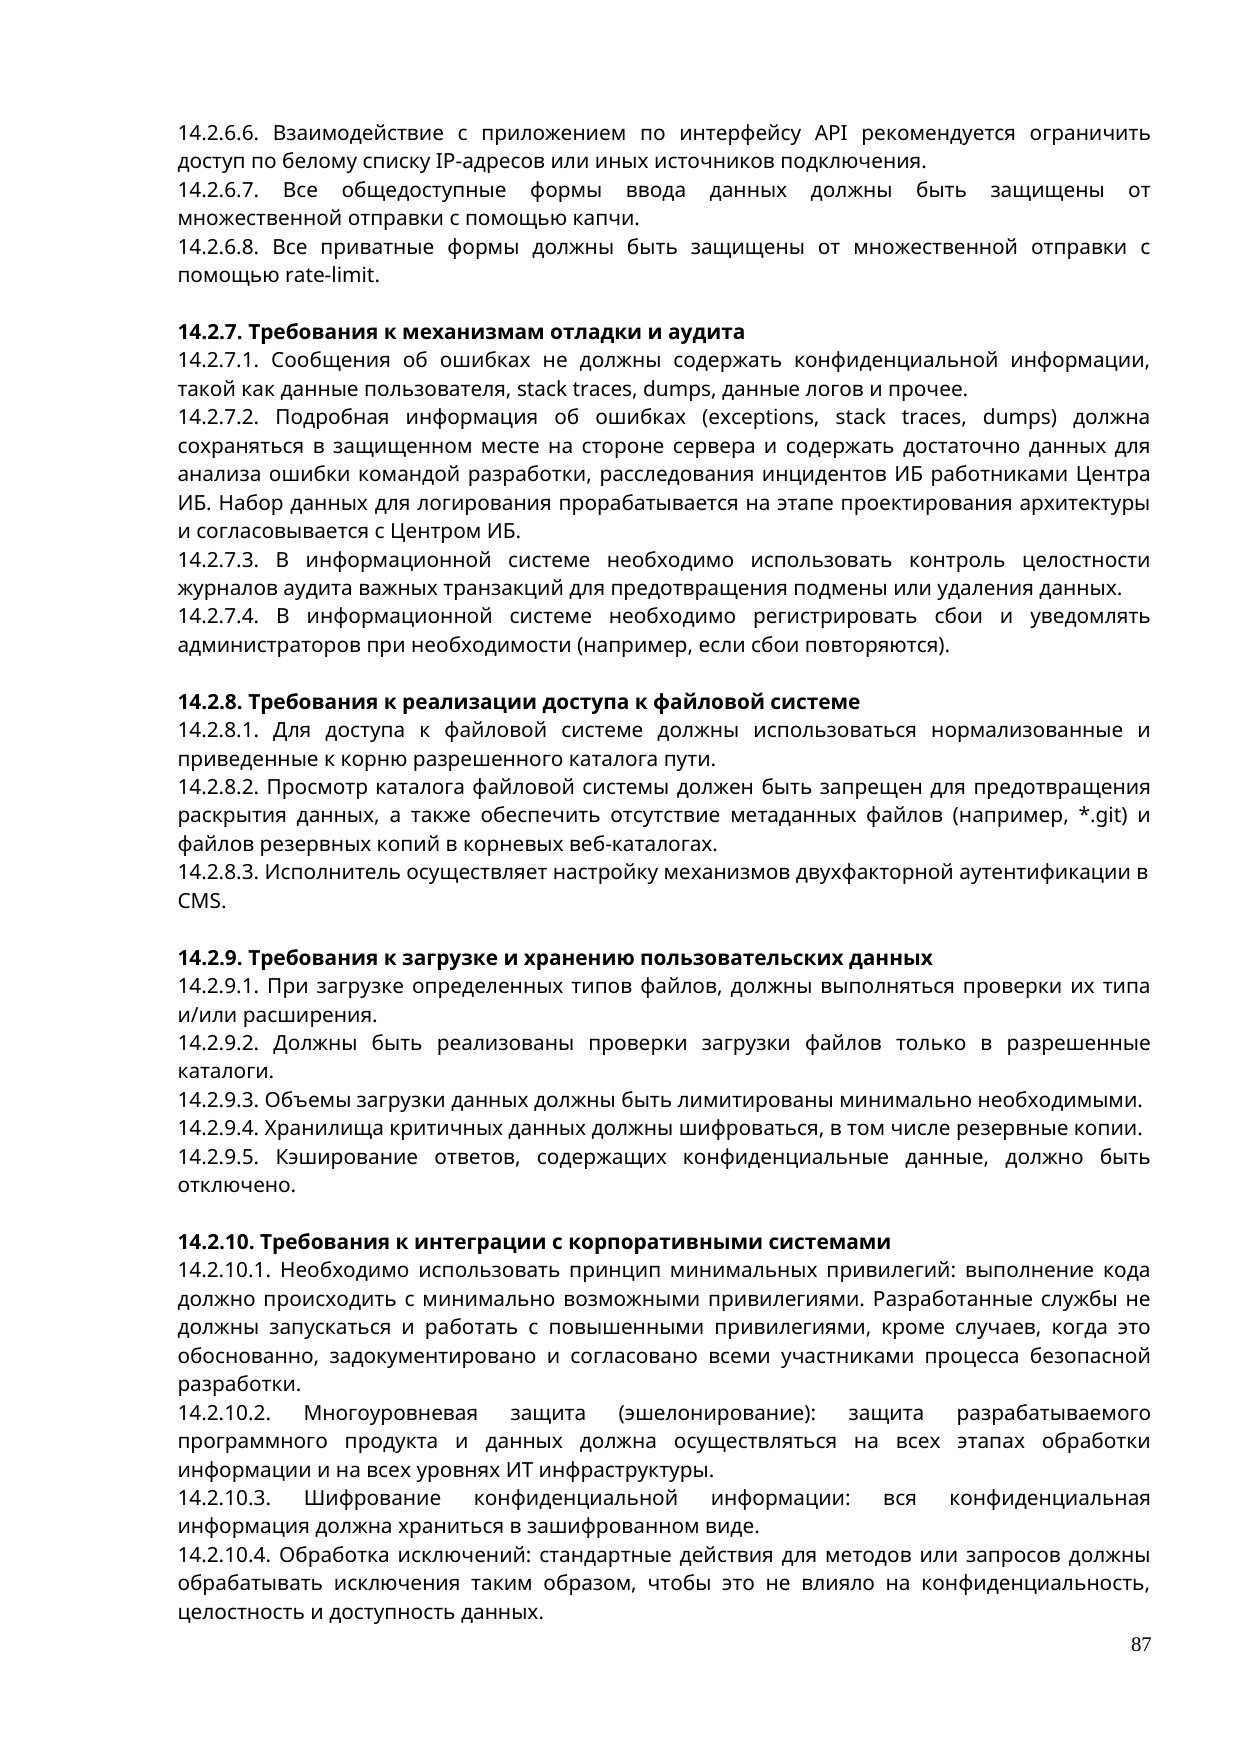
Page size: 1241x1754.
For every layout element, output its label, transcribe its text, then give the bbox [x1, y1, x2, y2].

text 14.2.8. Требования к реализации доступа к файловой системе [177, 687, 1152, 715]
text 14.2.7.3. В информационной системе необходимо использовать контроль целостности журналов аудита важных транзакций для предотвращения подмены или удаления данных. [177, 545, 1152, 602]
text 14.2.6.6. Взаимодействие с приложением по интерфейсу API рекомендуется ограничить доступ по белому списку IP-адресов или иных источников подключения. [177, 118, 1152, 175]
text 14.2.9.5. Кэширование ответов, содержащих конфиденциальные данные, должно быть отключено. [177, 1142, 1152, 1199]
text 14.2.7.4. В информационной системе необходимо регистрировать сбои и уведомлять администраторов при необходимости (например, если сбои повторяются). [177, 602, 1152, 658]
text 14.2.10.1. Необходимо использовать принцип минимальных привилегий: выполнение кода должно происходить с минимально возможными привилегиями. Разработанные службы не должны запускаться и работать с повышенными привилегиями, кроме случаев, когда это обоснованно, задокументировано и согласовано всеми участниками процесса безопасной разработки. [177, 1256, 1152, 1398]
text 14.2.7. Требования к механизмам отладки и аудита [177, 317, 1152, 346]
text 14.2.10. Требования к интеграции с корпоративными системами [177, 1227, 1152, 1256]
text 14.2.7.2. Подробная информация об ошибках (exceptions, stack traces, dumps) должна сохраняться в защищенном месте на стороне сервера и содержать достаточно данных для анализа ошибки командой разработки, расследования инцидентов ИБ работниками Центра ИБ. Набор данных для логирования прорабатывается на этапе проектирования архитектуры и согласовывается с Центром ИБ. [177, 402, 1152, 545]
text 14.2.8.1. Для доступа к файловой системе должны использоваться нормализованные и приведенные к корню разрешенного каталога пути. [177, 715, 1152, 772]
text 14.2.8.2. Просмотр каталога файловой системы должен быть запрещен для предотвращения раскрытия данных, а также обеспечить отсутствие метаданных файлов (например, *.git) и файлов резервных копий в корневых веб-каталогах. [177, 772, 1152, 857]
text 14.2.8.3. Исполнитель осуществляет настройку механизмов двухфакторной аутентификации в CMS. [177, 857, 1152, 914]
text 14.2.9.3. Объемы загрузки данных должны быть лимитированы минимально необходимыми. [177, 1085, 1152, 1113]
text 14.2.7.1. Сообщения об ошибках не должны содержать конфиденциальной информации, такой как данные пользователя, stack traces, dumps, данные логов и прочее. [177, 346, 1152, 402]
text 14.2.10.3. Шифрование конфиденциальной информации: вся конфиденциальная информация должна храниться в зашифрованном виде. [177, 1483, 1152, 1540]
text 14.2.10.2. Многоуровневая защита (эшелонирование): защита разрабатываемого программного продукта и данных должна осуществляться на всех этапах обработки информации и на всех уровнях ИТ инфраструктуры. [177, 1398, 1152, 1483]
text 14.2.6.7. Все общедоступные формы ввода данных должны быть защищены от множественной отправки с помощью капчи. [177, 175, 1152, 232]
text 14.2.9. Требования к загрузке и хранению пользовательских данных [177, 943, 1152, 971]
text 14.2.9.2. Должны быть реализованы проверки загрузки файлов только в разрешенные каталоги. [177, 1028, 1152, 1085]
text 14.2.10.4. Обработка исключений: стандартные действия для методов или запросов должны обрабатывать исключения таким образом, чтобы это не влияло на конфиденциальность, целостность и доступность данных. [177, 1540, 1152, 1625]
text 14.2.9.4. Хранилища критичных данных должны шифроваться, в том числе резервные копии. [177, 1113, 1152, 1142]
text 14.2.9.1. При загрузке определенных типов файлов, должны выполняться проверки их типа и/или расширения. [177, 971, 1152, 1028]
text 14.2.6.8. Все приватные формы должны быть защищены от множественной отправки с помощью rate-limit. [177, 232, 1152, 289]
